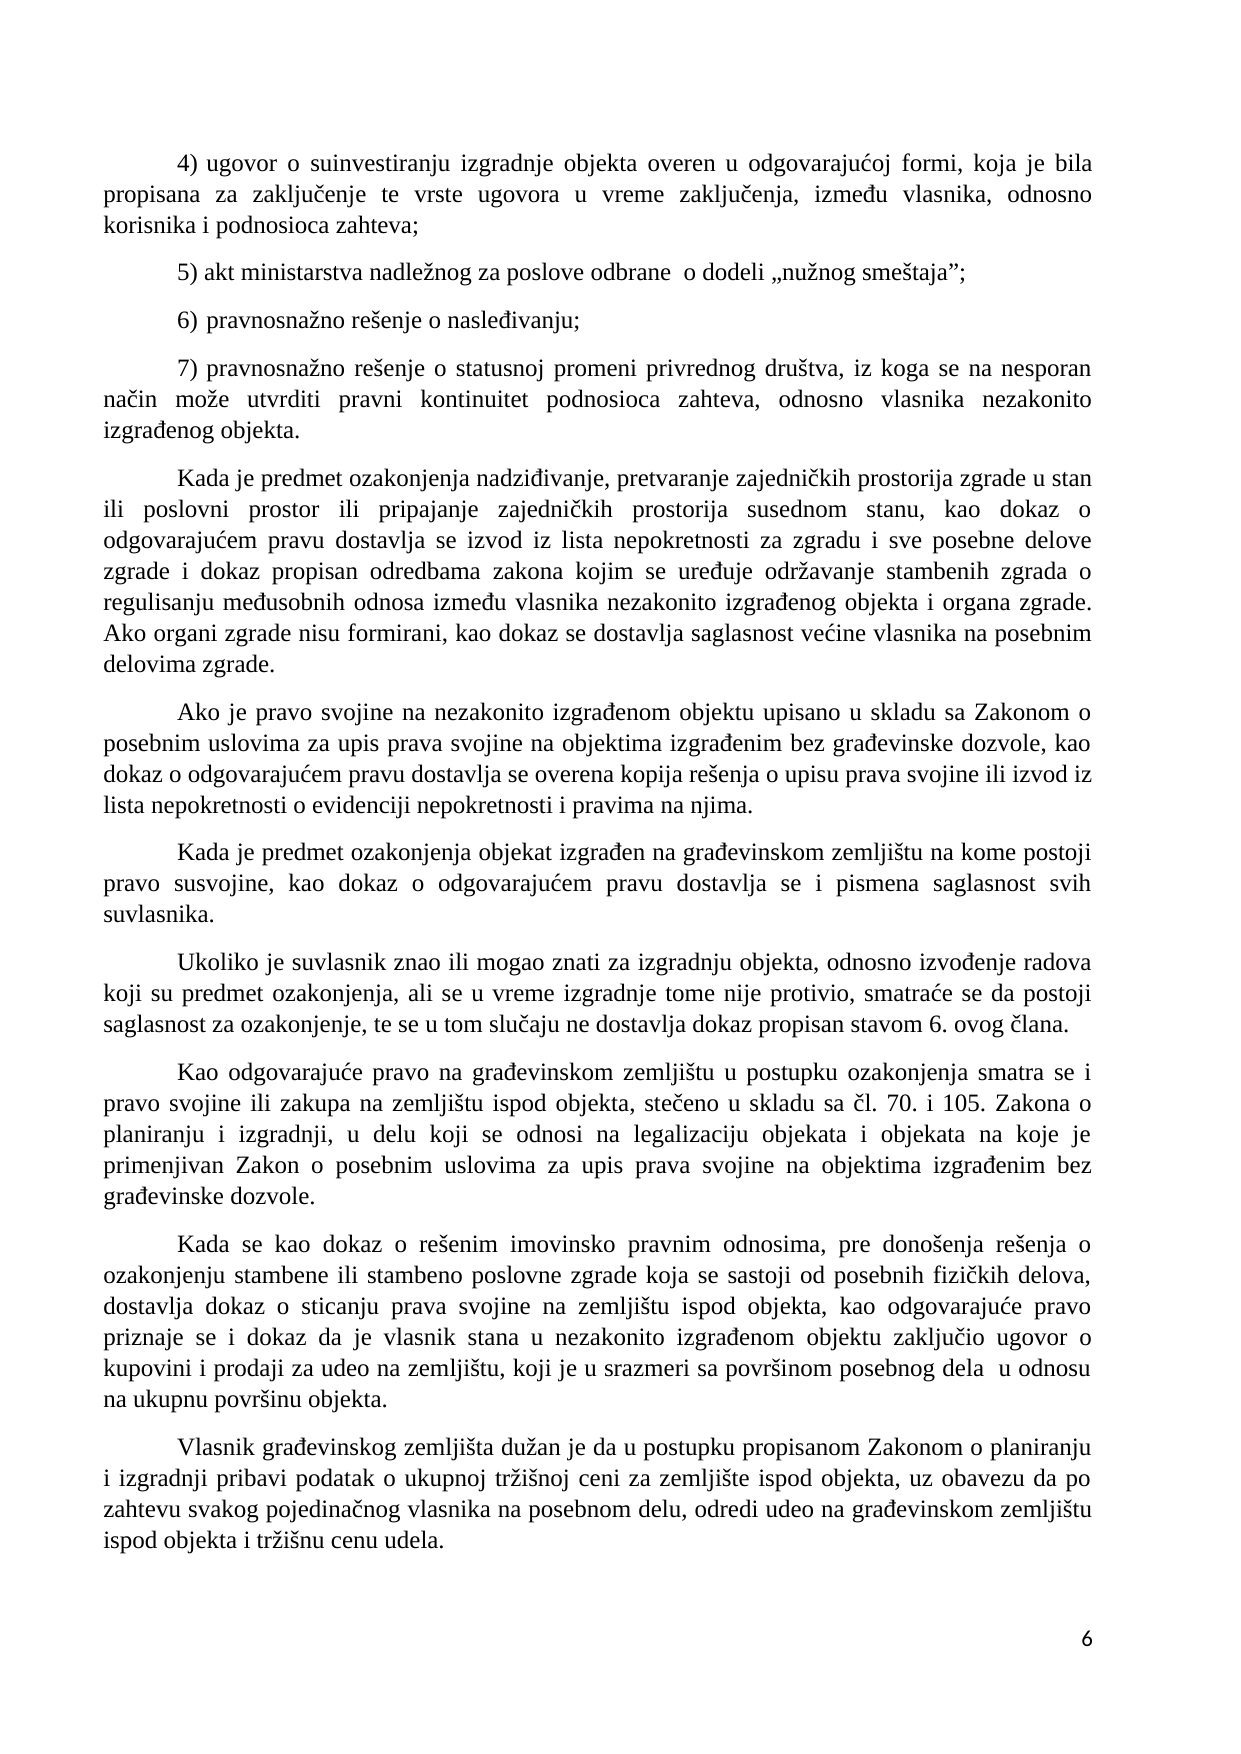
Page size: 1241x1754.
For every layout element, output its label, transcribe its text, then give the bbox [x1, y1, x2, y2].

text 4) ugovor o suinvestiranju izgradnje objekta overen u odgovarajućoj formi, koja je bila propisana za zaključenje te vrste ugovora u vreme zaključenja, između vlasnika, odnosno korisnika i podnosioca zahteva; [103, 148, 1093, 238]
text 5) akt ministarstva nadležnog za poslove odbrane o dodeli „nužnog smeštaja”; [103, 257, 1093, 286]
text 6) pravnosnažno rešenje o nasleđivanju; [103, 305, 1093, 334]
text 7) pravnosnažno rešenje o statusnoj promeni privrednog društva, iz koga se na nesporan način može utvrditi pravni kontinuitet podnosioca zahteva, odnosno vlasnika nezakonito izgrađenog objekta. [103, 353, 1093, 444]
text Kao odgovarajuće pravo na građevinskom zemljištu u postupku ozakonjenja smatra se i pravo svojine ili zakupa na zemljištu ispod objekta, stečeno u skladu sa čl. 70. i 105. Zakona o planiranju i izgradnji, u delu koji se odnosi na legalizaciju objekata i objekata na koje je primenjivan Zakon o posebnim uslovima za upis prava svojine na objektima izgrađenim bez građevinske dozvole. [103, 1057, 1093, 1210]
text Ukoliko je suvlasnik znao ili mogao znati za izgradnju objekta, odnosno izvođenje radova koji su predmet ozakonjenja, ali se u vreme izgradnje tome nije protivio, smatraće se da postoji saglasnost za ozakonjenje, te se u tom slučaju ne dostavlja dokaz propisan stavom 6. ovog člana. [103, 947, 1093, 1038]
text Kada se kao dokaz o rešenim imovinsko pravnim odnosima, pre donošenja rešenja o ozakonjenju stambene ili stambeno poslovne zgrade koja se sastoji od posebnih fizičkih delova, dostavlja dokaz o sticanju prava svojine na zemljištu ispod objekta, kao odgovarajuće pravo priznaje se i dokaz da je vlasnik stana u nezakonito izgrađenom objektu zaključio ugovor o kupovini i prodaji za udeo na zemljištu, koji je u srazmeri sa površinom posebnog dela u odnosu na ukupnu površinu objekta. [103, 1229, 1093, 1413]
text Ako je pravo svojine na nezakonito izgrađenom objektu upisano u skladu sa Zakonom o posebnim uslovima za upis prava svojine na objektima izgrađenim bez građevinske dozvole, kao dokaz o odgovarajućem pravu dostavlja se overena kopija rešenja o upisu prava svojine ili izvod iz lista nepokretnosti o evidenciji nepokretnosti i pravima na njima. [103, 697, 1093, 818]
text Kada je predmet ozakonjenja objekat izgrađen na građevinskom zemljištu na kome postoji pravo susvojine, kao dokaz o odgovarajućem pravu dostavlja se i pismena saglasnost svih suvlasnika. [103, 837, 1093, 928]
text Kada je predmet ozakonjenja nadziđivanje, pretvaranje zajedničkih prostorija zgrade u stan ili poslovni prostor ili pripajanje zajedničkih prostorija susednom stanu, kao dokaz o odgovarajućem pravu dostavlja se izvod iz lista nepokretnosti za zgradu i sve posebne delove zgrade i dokaz propisan odredbama zakona kojim se uređuje održavanje stambenih zgrada o regulisanju međusobnih odnosa između vlasnika nezakonito izgrađenog objekta i organa zgrade. Ako organi zgrade nisu formirani, kao dokaz se dostavlja saglasnost većine vlasnika na posebnim delovima zgrade. [103, 463, 1093, 678]
text Vlasnik građevinskog zemljišta dužan je da u postupku propisanom Zakonom o planiranju i izgradnji pribavi podatak o ukupnoj tržišnoj ceni za zemljište ispod objekta, uz obavezu da po zahtevu svakog pojedinačnog vlasnika na posebnom delu, odredi udeo na građevinskom zemljištu ispod objekta i tržišnu cenu udela. [103, 1432, 1093, 1554]
